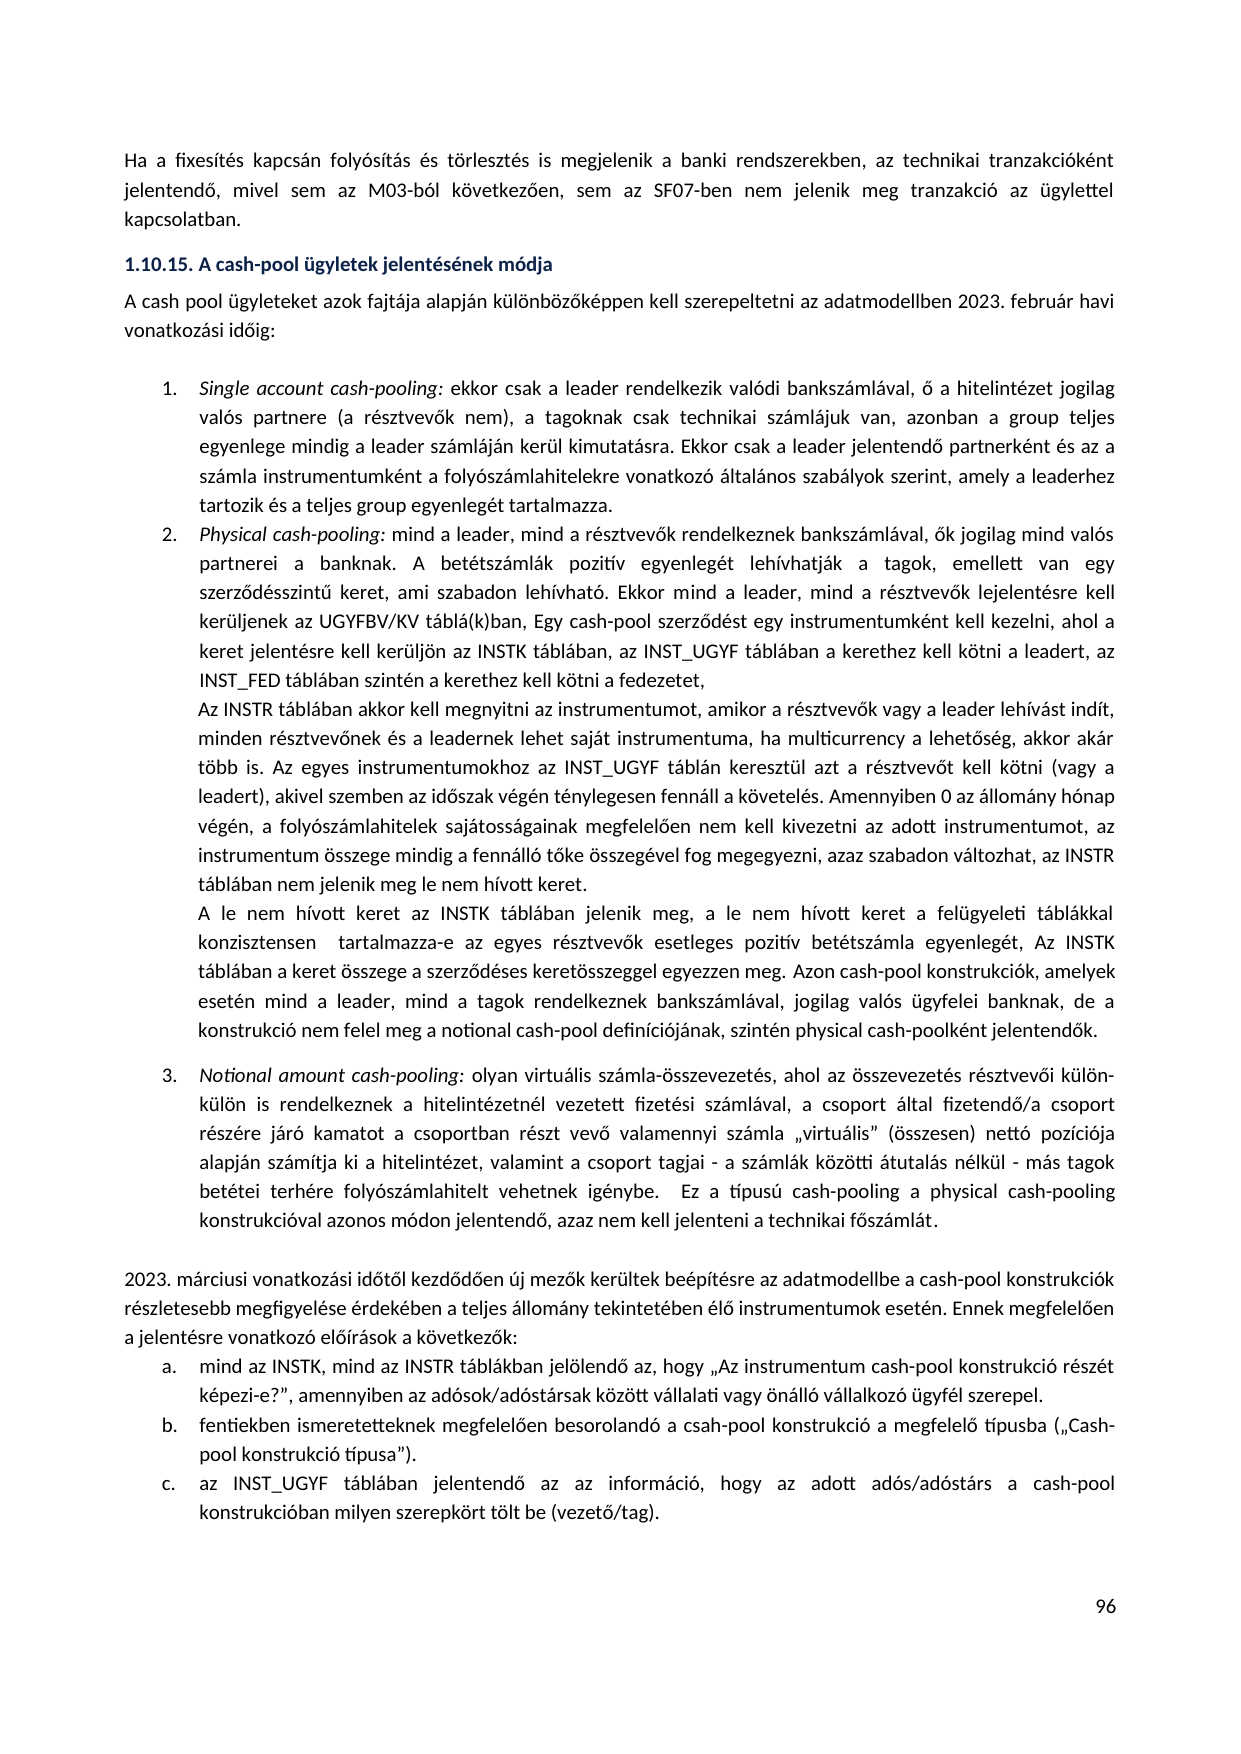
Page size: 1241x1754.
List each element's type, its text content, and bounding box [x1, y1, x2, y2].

text A cash pool ügyleteket azok fajtája alapján különbözőképpen kell szerepeltetni az adatmodellben 2023. február havi vonatkozási időig: [124, 288, 1116, 342]
list fentiekben ismeretetteknek megfelelően besorolandó a csah-pool konstrukció a megfelelő típusba („Cash-pool konstrukció típusa”). [162, 1412, 1116, 1466]
text Ha a fixesítés kapcsán folyósítás és törlesztés is megjelenik a banki rendszerekben, az technikai tranzakcióként jelentendő, mivel sem az M03-ból következően, sem az SF07-ben nem jelenik meg tranzakció az ügylettel kapcsolatban. [124, 148, 1116, 231]
list Physical cash-pooling: mind a leader, mind a résztvevők rendelkeznek bankszámlával, ők jogilag mind valós partnerei a banknak. A betétszámlák pozitív egyenlegét lehívhatják a tagok, emellett van egy szerződésszintű keret, ami szabadon lehívható. Ekkor mind a leader, mind a résztvevők lejelentésre kell kerüljenek az UGYFBV/KV táblá(k)ban, Egy cash-pool szerződést egy instrumentumként kell kezelni, ahol a keret jelentésre kell kerüljön az INSTK táblában, az INST_UGYF táblában a kerethez kell kötni a leadert, az INST_FED táblában szintén a kerethez kell kötni a fedezetet, [162, 521, 1116, 692]
list Single account cash-pooling: ekkor csak a leader rendelkezik valódi bankszámlával, ő a hitelintézet jogilag valós partnere (a résztvevők nem), a tagoknak csak technikai számlájuk van, azonban a group teljes egyenlege mindig a leader számláján kerül kimutatásra. Ekkor csak a leader jelentendő partnerként és az a számla instrumentumként a folyószámlahitelekre vonatkozó általános szabályok szerint, amely a leaderhez tartozik és a teljes group egyenlegét tartalmazza. [162, 375, 1116, 517]
text 2023. márciusi vonatkozási időtől kezdődően új mezők kerültek beépítésre az adatmodellbe a cash-pool konstrukciók részletesebb megfigyelése érdekében a teljes állomány tekintetében élő instrumentumok esetén. Ennek megfelelően a jelentésre vonatkozó előírások a következők: [124, 1266, 1116, 1350]
text A le nem hívott keret az INSTK táblában jelenik meg, a le nem hívott keret a felügyeleti táblákkal konzisztensen tartalmazza-e az egyes résztvevők esetleges pozitív betétszámla egyenlegét, Az INSTK táblában a keret összege a szerződéses keretösszeggel egyezzen meg. Azon cash-pool konstrukciók, amelyek esetén mind a leader, mind a tagok rendelkeznek bankszámlával, jogilag valós ügyfelei banknak, de a konstrukció nem felel meg a notional cash-pool definíciójának, szintén physical cash-poolként jelentendők. [198, 900, 1116, 1042]
list Notional amount cash-pooling: olyan virtuális számla-összevezetés, ahol az összevezetés résztvevői külön-külön is rendelkeznek a hitelintézetnél vezetett fizetési számlával, a csoport által fizetendő/a csoport részére járó kamatot a csoportban részt vevő valamennyi számla „virtuális” (összesen) nettó pozíciója alapján számítja ki a hitelintézet, valamint a csoport tagjai - a számlák közötti átutalás nélkül - más tagok betétei terhére folyószámlahitelt vehetnek igénybe. Ez a típusú cash-pooling a physical cash-pooling konstrukcióval azonos módon jelentendő, azaz nem kell jelenteni a technikai főszámlát. [162, 1062, 1116, 1233]
subtitle A cash-pool ügyletek jelentésének módja [124, 251, 1116, 276]
list mind az INSTK, mind az INSTR táblákban jelölendő az, hogy „Az instrumentum cash-pool konstrukció részét képezi-e?”, amennyiben az adósok/adóstársak között vállalati vagy önálló vállalkozó ügyfél szerepel. [162, 1353, 1116, 1408]
list az INST_UGYF táblában jelentendő az az információ, hogy az adott adós/adóstárs a cash-pool konstrukcióban milyen szerepkört tölt be (vezető/tag). [162, 1470, 1116, 1525]
text Az INSTR táblában akkor kell megnyitni az instrumentumot, amikor a résztvevők vagy a leader lehívást indít, minden résztvevőnek és a leadernek lehet saját instrumentuma, ha multicurrency a lehetőség, akkor akár több is. Az egyes instrumentumokhoz az INST_UGYF táblán keresztül azt a résztvevőt kell kötni (vagy a leadert), akivel szemben az időszak végén ténylegesen fennáll a követelés. Amennyiben 0 az állomány hónap végén, a folyószámlahitelek sajátosságainak megfelelően nem kell kivezetni az adott instrumentumot, az instrumentum összege mindig a fennálló tőke összegével fog megegyezni, azaz szabadon változhat, az INSTR táblában nem jelenik meg le nem hívott keret. [198, 696, 1116, 897]
